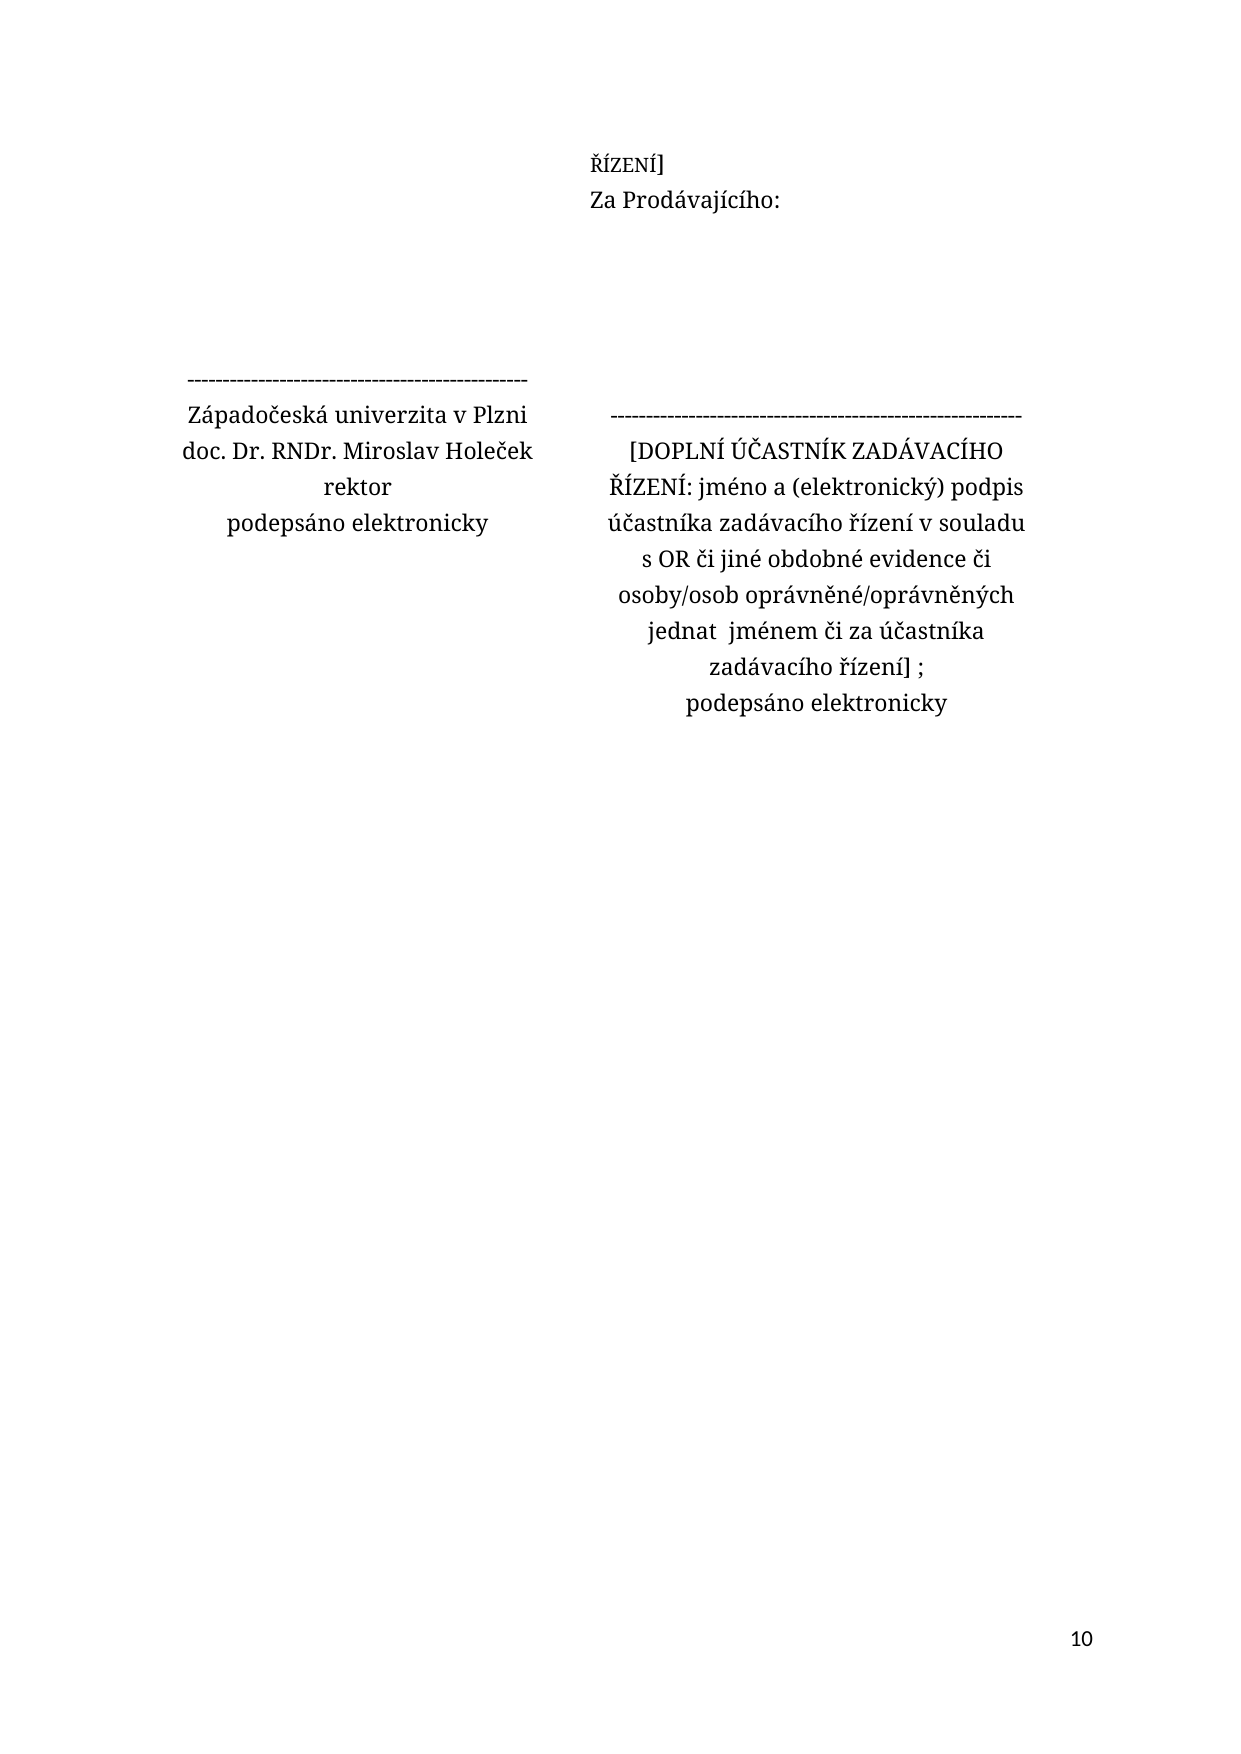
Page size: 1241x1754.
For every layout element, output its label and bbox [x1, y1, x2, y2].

table_header [579, 148, 1054, 722]
table_header [136, 148, 578, 722]
